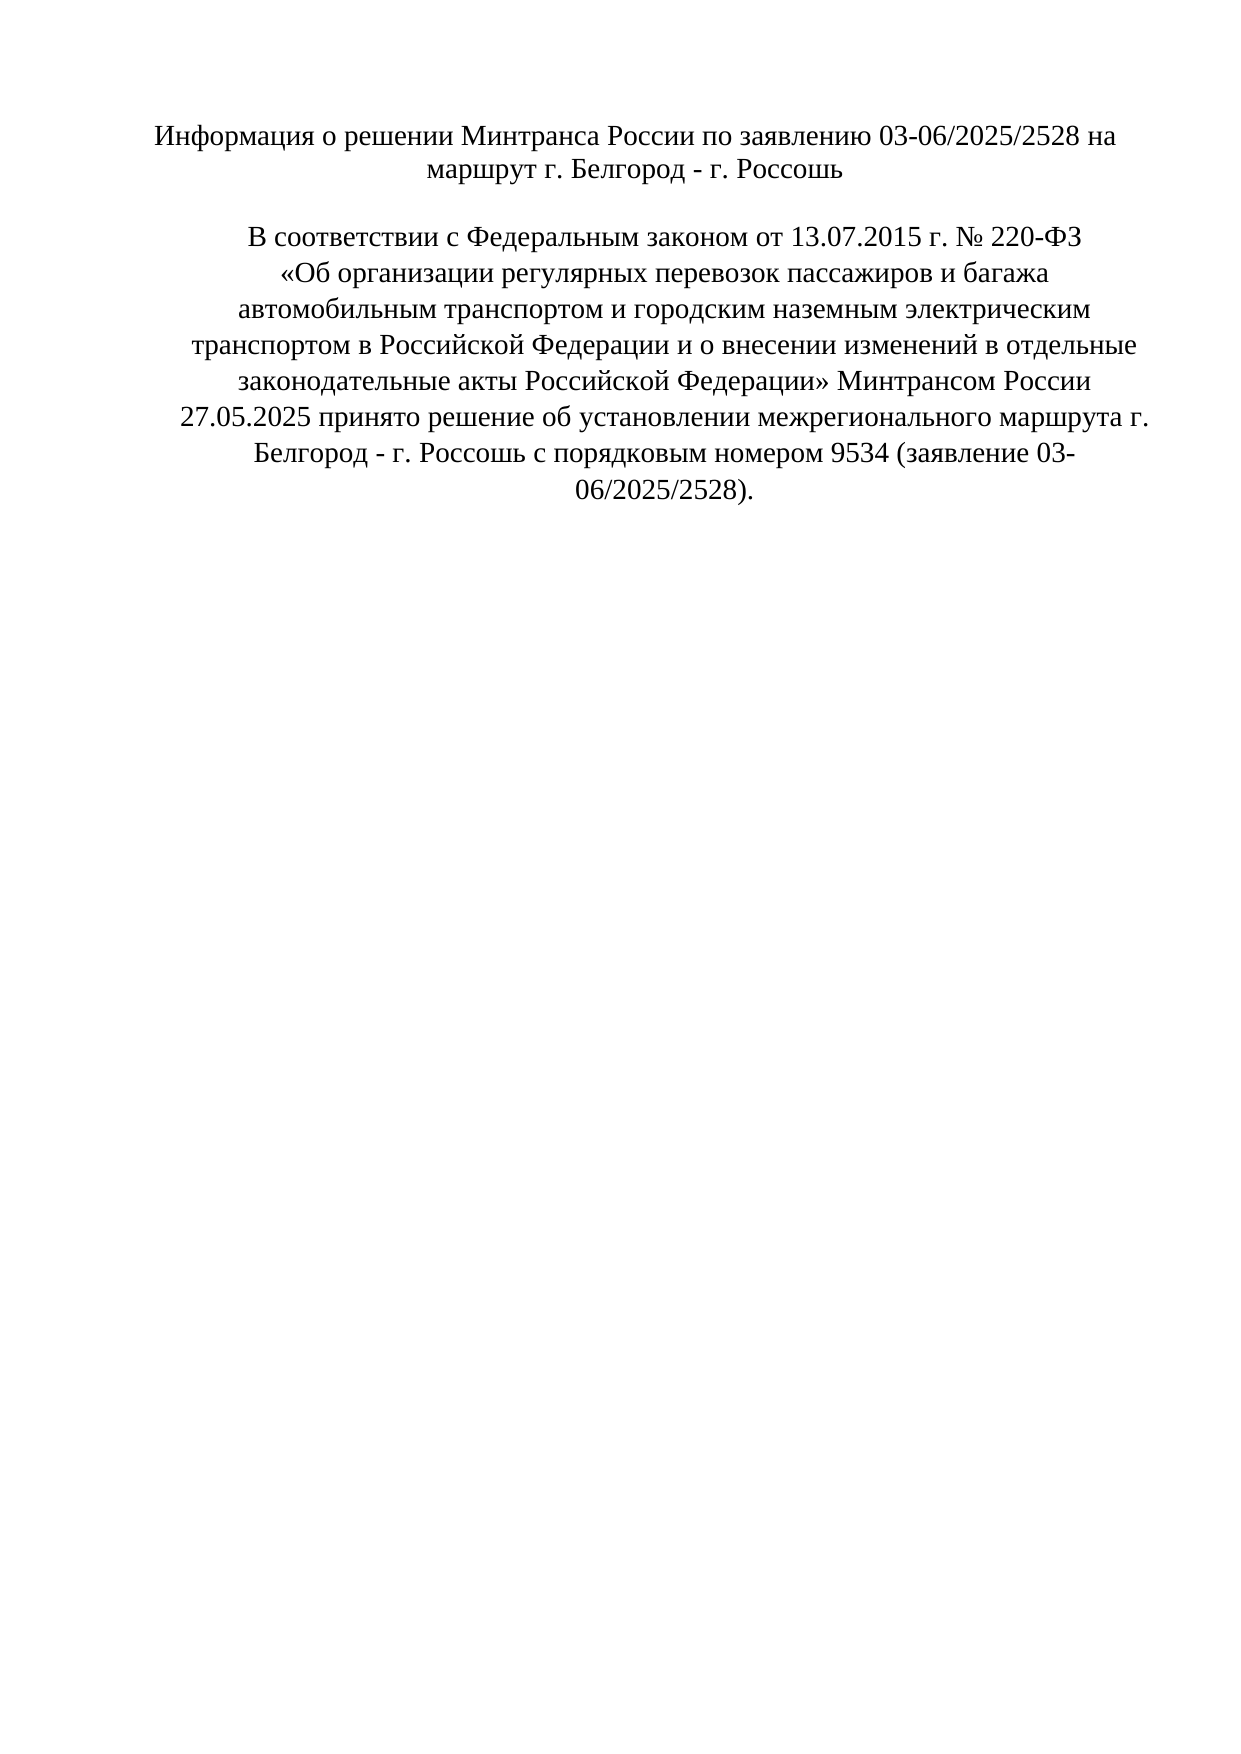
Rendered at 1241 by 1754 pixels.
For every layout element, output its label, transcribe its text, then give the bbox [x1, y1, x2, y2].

text В соответствии с Федеральным законом от 13.07.2015 г. № 220-ФЗ «Об организации регулярных перевозок пассажиров и багажа автомобильным транспортом и городским наземным электрическим транспортом в Российской Федерации и о внесении изменений в отдельные законодательные акты Российской Федерации» Минтрансом России 27.05.2025 принято решение об установлении межрегионального маршрута г. Белгород - г. Россошь с порядковым номером 9534 (заявление 03-06/2025/2528). [177, 219, 1152, 505]
text Информация о решении Минтранса России по заявлению 03-06/2025/2528 на маршрут г. Белгород - г. Россошь [118, 118, 1152, 185]
